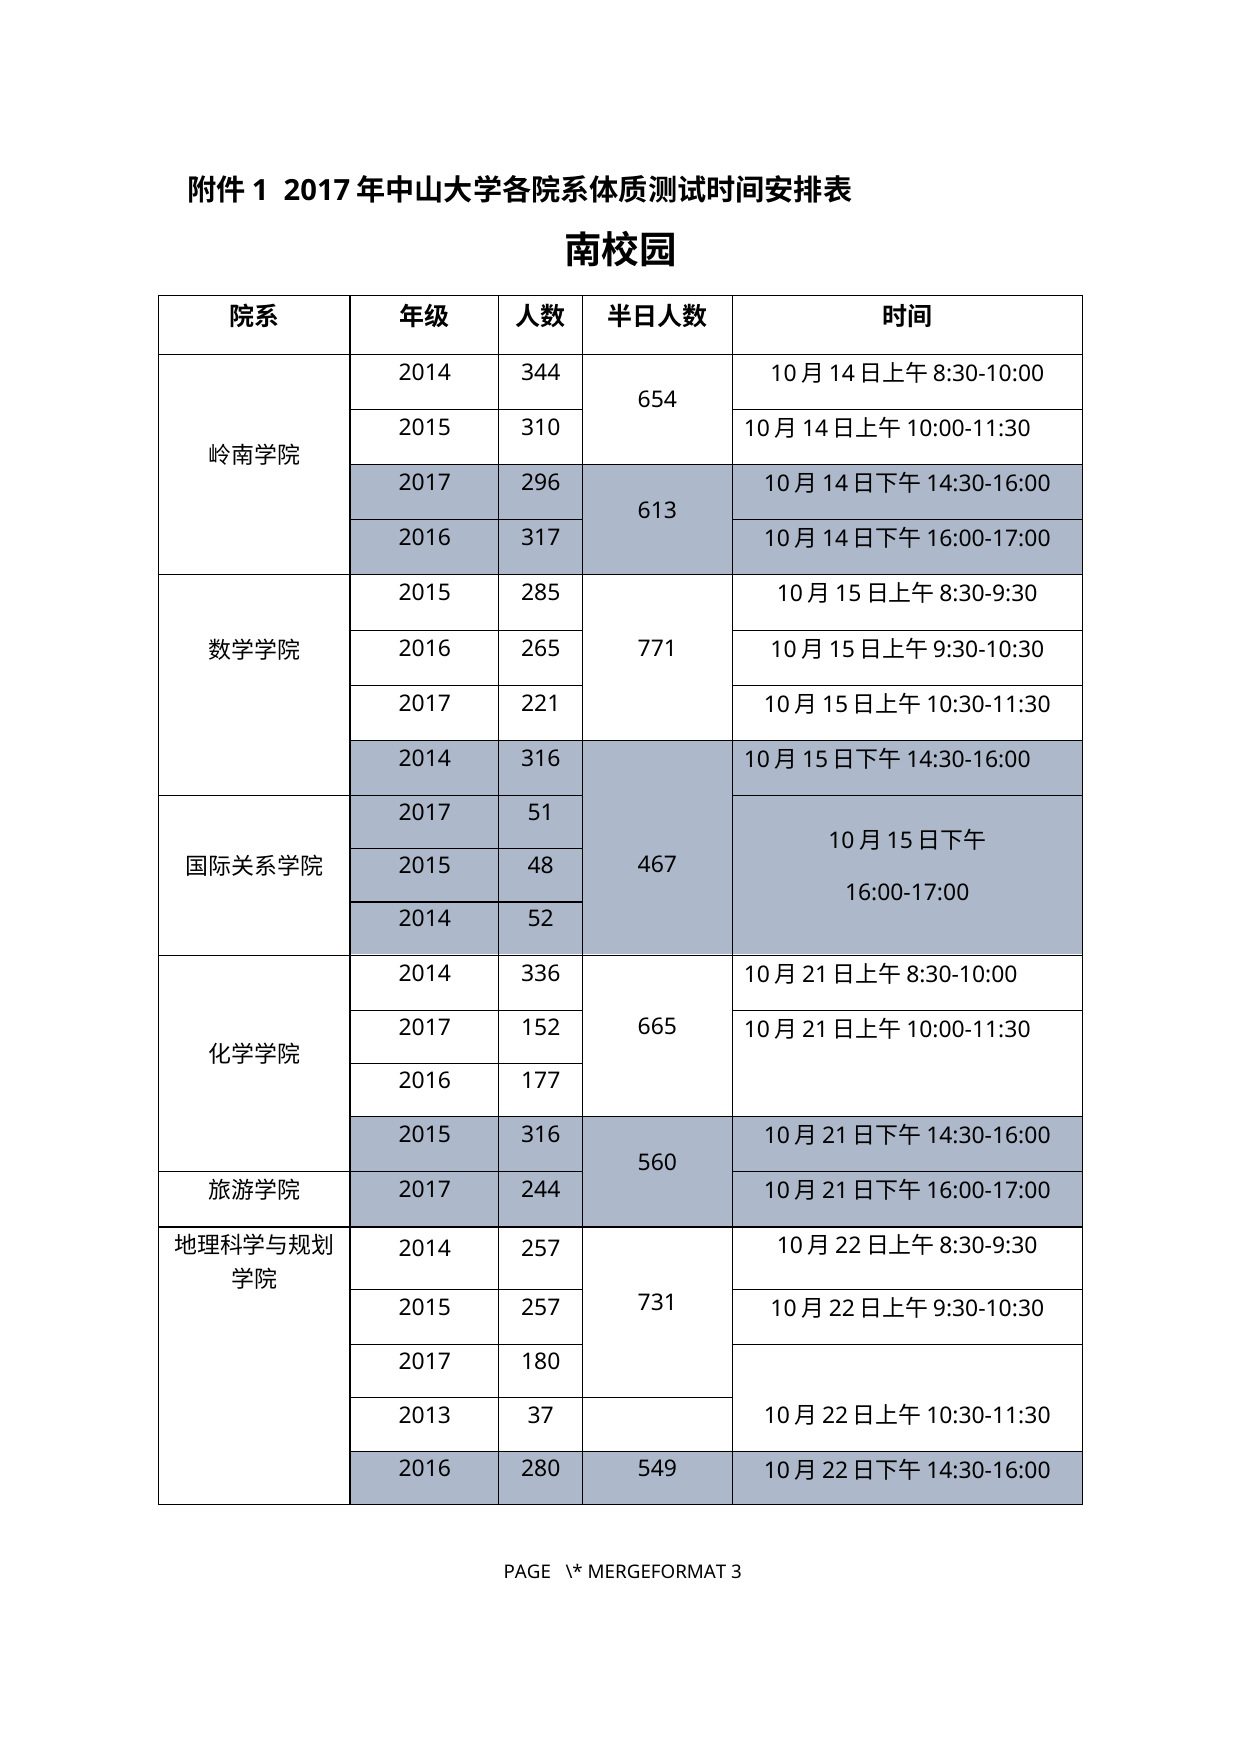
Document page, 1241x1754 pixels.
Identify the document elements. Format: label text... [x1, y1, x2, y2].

table_cell 10月14日下午16:00-17:00 [733, 520, 1082, 574]
table_cell 数学学院 [159, 575, 349, 795]
table_cell 10月15日下午 16:00-17:00 [733, 796, 1082, 954]
table_cell [583, 1398, 732, 1451]
table_cell 51 [499, 796, 582, 848]
table_cell 化学学院 [159, 956, 349, 1171]
text 南校园 [187, 220, 1053, 274]
table_cell 10月22日上午9:30-10:30 [733, 1290, 1082, 1344]
table_cell 221 [499, 686, 582, 740]
table_cell 2014 [351, 355, 498, 409]
table_cell 旅游学院 [159, 1172, 349, 1226]
table_cell 310 [499, 410, 582, 464]
table_cell 257 [499, 1290, 582, 1344]
table_cell 180 [499, 1345, 582, 1397]
table_cell 10月22日上午10:30-11:30 [733, 1345, 1082, 1451]
table_cell 2016 [351, 1452, 498, 1504]
table_cell 48 [499, 849, 582, 901]
table_cell 2017 [351, 1172, 498, 1226]
table_header 时间 [733, 296, 1082, 353]
table_cell 244 [499, 1172, 582, 1226]
table_cell 国际关系学院 [159, 796, 349, 954]
table_cell 10月15日上午10:30-11:30 [733, 686, 1082, 740]
table_cell 2017 [351, 1345, 498, 1397]
table_cell 549 [583, 1452, 732, 1504]
table_cell 2015 [351, 1117, 498, 1171]
table_cell 2017 [351, 465, 498, 519]
table_cell 2015 [351, 1290, 498, 1344]
table_cell 10月15日上午9:30-10:30 [733, 631, 1082, 685]
table_cell 52 [499, 903, 582, 954]
table_cell 257 [499, 1228, 582, 1289]
table_cell 2014 [351, 956, 498, 1010]
table_cell 2015 [351, 410, 498, 464]
table_cell 2016 [351, 631, 498, 685]
table_header 人数 [499, 296, 582, 353]
table_cell 10月21日上午10:00-11:30 [733, 1011, 1082, 1116]
table_cell 2017 [351, 686, 498, 740]
table_cell 2015 [351, 575, 498, 629]
table_cell 2017 [351, 796, 498, 848]
table_cell 10月21日下午14:30-16:00 [733, 1117, 1082, 1171]
table_cell 152 [499, 1011, 582, 1063]
table_cell 2014 [351, 741, 498, 795]
table_cell 771 [583, 575, 732, 740]
table_cell 317 [499, 520, 582, 574]
table_cell 2013 [351, 1398, 498, 1451]
table_cell 2016 [351, 1064, 498, 1116]
table_cell 37 [499, 1398, 582, 1451]
table_cell 665 [583, 956, 732, 1116]
table_cell 岭南学院 [159, 355, 349, 574]
table_cell 731 [583, 1228, 732, 1397]
table_cell 10月14日下午14:30-16:00 [733, 465, 1082, 519]
table_header 半日人数 [583, 296, 732, 353]
table_cell 316 [499, 741, 582, 795]
text 附件1 2017年中山大学各院系体质测试时间安排表 [187, 155, 1053, 220]
table_cell 344 [499, 355, 582, 409]
table_cell 10月15日下午14:30-16:00 [733, 741, 1082, 795]
table_cell 467 [583, 741, 732, 954]
table_cell 10月21日上午8:30-10:00 [733, 956, 1082, 1010]
table_cell 2017 [351, 1011, 498, 1063]
table_cell 177 [499, 1064, 582, 1116]
table_cell 654 [583, 355, 732, 464]
table_cell 2014 [351, 903, 498, 954]
table_cell 10月21日下午16:00-17:00 [733, 1172, 1082, 1226]
table_cell 280 [499, 1452, 582, 1504]
table_cell 10月14日上午8:30-10:00 [733, 355, 1082, 409]
table_cell 10月22日上午8:30-9:30 [733, 1228, 1082, 1289]
table_cell 地理科学与规划学院 [159, 1228, 349, 1504]
table_cell 296 [499, 465, 582, 519]
table_cell 560 [583, 1117, 732, 1226]
table_cell 2016 [351, 520, 498, 574]
table_cell 613 [583, 465, 732, 574]
table_cell 336 [499, 956, 582, 1010]
table_cell 265 [499, 631, 582, 685]
table_cell 10月15日上午8:30-9:30 [733, 575, 1082, 629]
table_cell 10月22日下午14:30-16:00 [733, 1452, 1082, 1504]
table_cell 10月14日上午10:00-11:30 [733, 410, 1082, 464]
table_cell 285 [499, 575, 582, 629]
table_cell 2015 [351, 849, 498, 901]
table_cell 316 [499, 1117, 582, 1171]
table_header 院系 [159, 296, 349, 353]
table_header 年级 [351, 296, 498, 353]
table_cell 2014 [351, 1228, 498, 1289]
